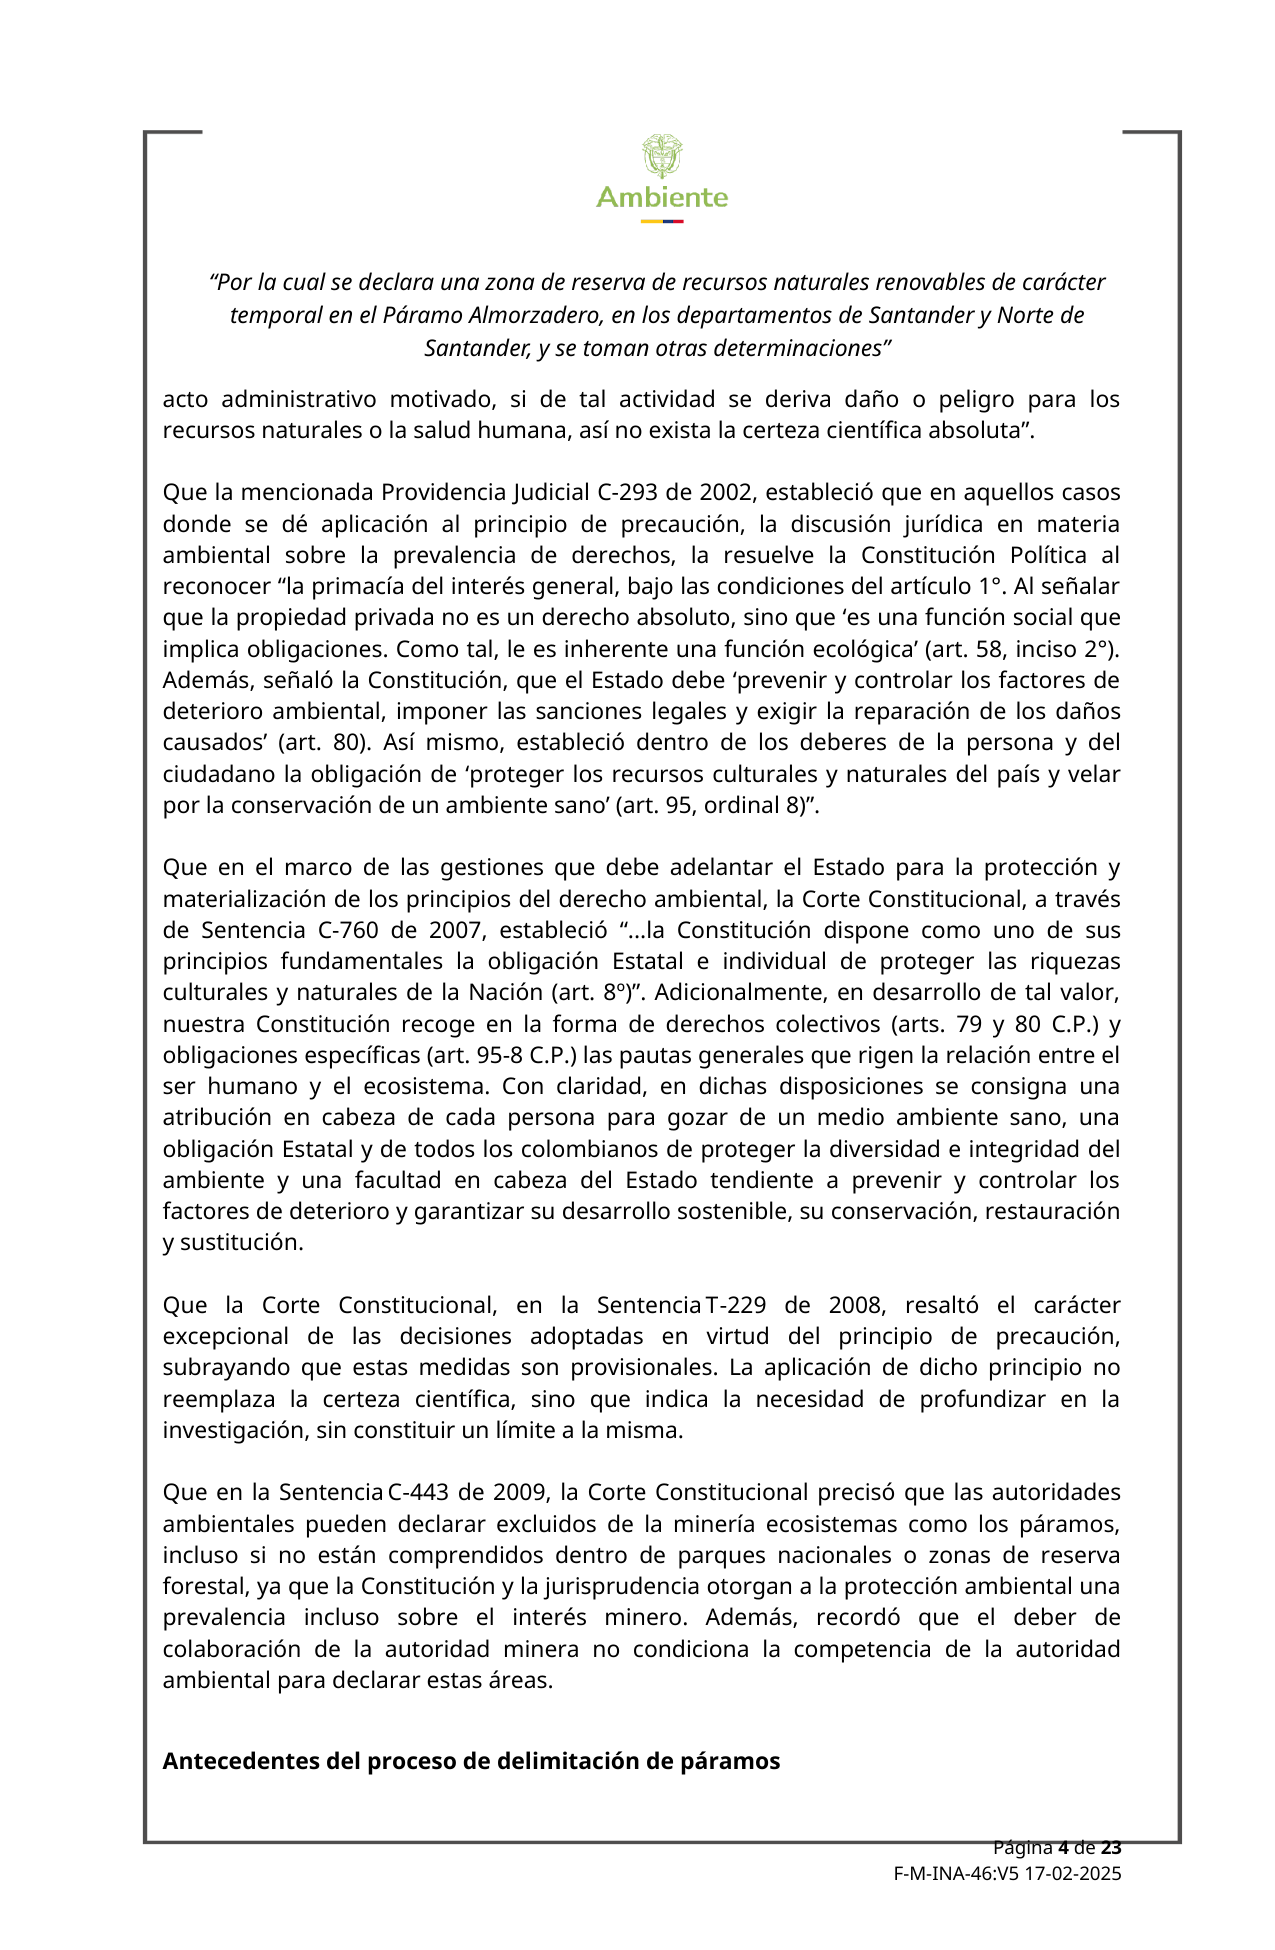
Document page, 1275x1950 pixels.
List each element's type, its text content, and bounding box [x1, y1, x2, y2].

text Que en el marco de las gestiones que debe adelantar el Estado para la protección y materialización de los principios del derecho ambiental, la Corte Constitucional, a través de Sentencia C-760 de 2007, estableció “...la Constitución dispone como uno de sus principios fundamentales la obligación Estatal e individual de proteger las riquezas culturales y naturales de la Nación (art. 8º)”. Adicionalmente, en desarrollo de tal valor, nuestra Constitución recoge en la forma de derechos colectivos (arts. 79 y 80 C.P.) y obligaciones específicas (art. 95-8 C.P.) las pautas generales que rigen la relación entre el ser humano y el ecosistema. Con claridad, en dichas disposiciones se consigna una atribución en cabeza de cada persona para gozar de un medio ambiente sano, una obligación Estatal y de todos los colombianos de proteger la diversidad e integridad del ambiente y una facultad en cabeza del Estado tendiente a prevenir y controlar los factores de deterioro y garantizar su desarrollo sostenible, su conservación, restauración y sustitución. [162, 851, 1122, 1258]
text Que la mencionada Providencia Judicial C-293 de 2002, estableció que en aquellos casos donde se dé aplicación al principio de precaución, la discusión jurídica en materia ambiental sobre la prevalencia de derechos, la resuelve la Constitución Política al reconocer “la primacía del interés general, bajo las condiciones del artículo 1°. Al señalar que la propiedad privada no es un derecho absoluto, sino que ‘es una función social que implica obligaciones. Como tal, le es inherente una función ecológica’ (art. 58, inciso 2°). Además, señaló la Constitución, que el Estado debe ‘prevenir y controlar los factores de deterioro ambiental, imponer las sanciones legales y exigir la reparación de los daños causados’ (art. 80). Así mismo, estableció dentro de los deberes de la persona y del ciudadano la obligación de ‘proteger los recursos culturales y naturales del país y velar por la conservación de un ambiente sano’ (art. 95, ordinal 8)”. [162, 476, 1122, 820]
text Antecedentes del proceso de delimitación de páramos [162, 1745, 1122, 1776]
text Que en la Sentencia C‑443 de 2009, la Corte Constitucional precisó que las autoridades ambientales pueden declarar excluidos de la minería ecosistemas como los páramos, incluso si no están comprendidos dentro de parques nacionales o zonas de reserva forestal, ya que la Constitución y la jurisprudencia otorgan a la protección ambiental una prevalencia incluso sobre el interés minero. Además, recordó que el deber de colaboración de la autoridad minera no condiciona la competencia de la autoridad ambiental para declarar estas áreas. [162, 1476, 1122, 1695]
text Que la Corte Constitucional, en la Sentencia T‑229 de 2008, resaltó el carácter excepcional de las decisiones adoptadas en virtud del principio de precaución, subrayando que estas medidas son provisionales. La aplicación de dicho principio no reemplaza la certeza científica, sino que indica la necesidad de profundizar en la investigación, sin constituir un límite a la misma. [162, 1289, 1122, 1445]
picture [83, 30, 1241, 1944]
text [162, 251, 1122, 445]
